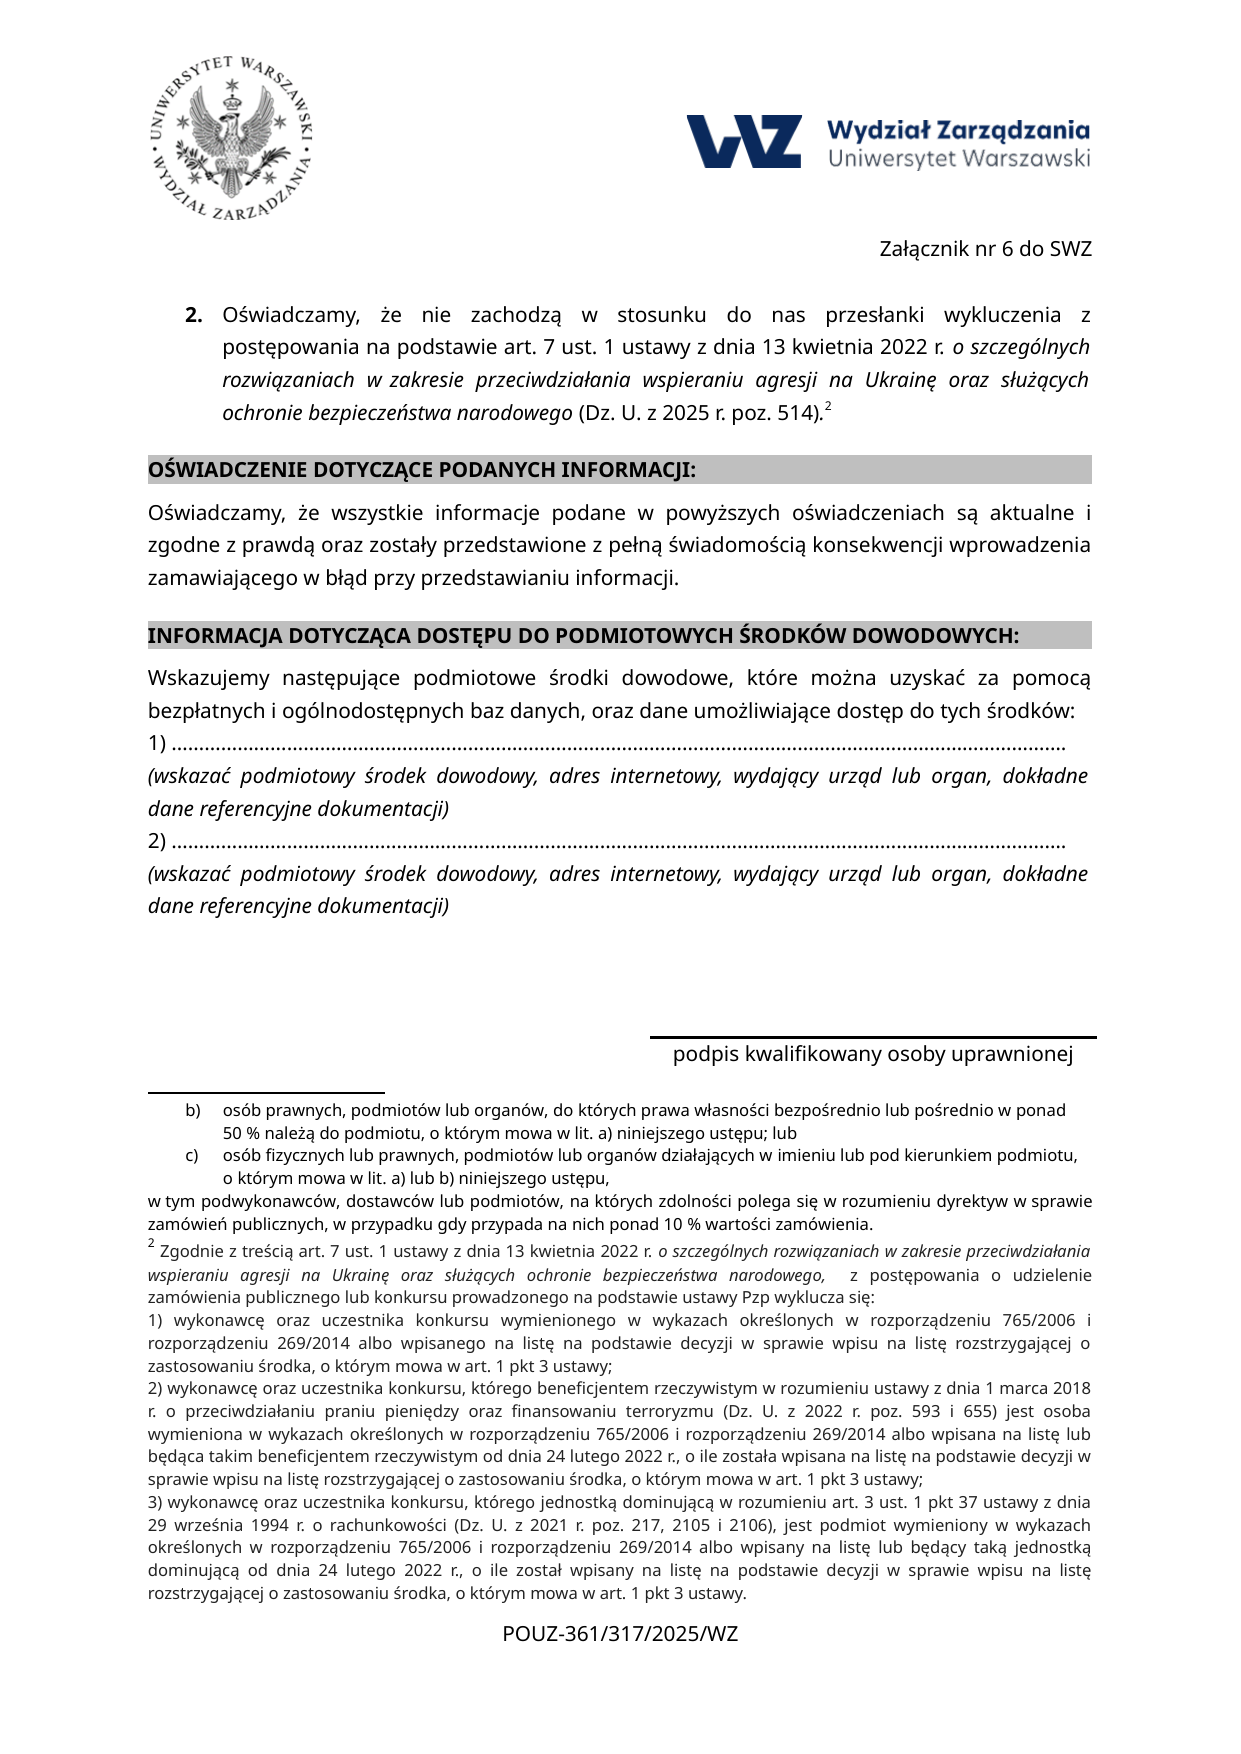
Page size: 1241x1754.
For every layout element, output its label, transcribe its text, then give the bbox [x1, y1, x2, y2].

picture [827, 120, 1090, 171]
text OŚWIADCZENIE DOTYCZĄCE PODANYCH INFORMACJI: [148, 455, 1092, 484]
picture [150, 56, 313, 220]
text podpis kwalifikowany osoby uprawnionej (osób uprawnionych) do reprezentowania Wykonawcy/Podmiotu udostępniającego zasoby [650, 1039, 1097, 1068]
text INFORMACJA DOTYCZĄCA DOSTĘPU DO PODMIOTOWYCH ŚRODKÓW DOWODOWYCH: [148, 621, 1092, 649]
picture [686, 115, 803, 168]
text (wskazać podmiotowy środek dowodowy, adres internetowy, wydający urząd lub organ, dokładne dane referencyjne dokumentacji) [148, 761, 1092, 822]
text 1) ………………………………………………………………………………………………………………………………………………. [148, 728, 1092, 757]
text Oświadczamy, że wszystkie informacje podane w powyższych oświadczeniach są aktualne i zgodne z prawdą oraz zostały przedstawione z pełną świadomością konsekwencji wprowadzenia zamawiającego w błąd przy przedstawianiu informacji. [148, 498, 1092, 592]
text 2) ………………………………………………………………………………………………………………………………………………. [148, 826, 1092, 855]
text (wskazać podmiotowy środek dowodowy, adres internetowy, wydający urząd lub organ, dokładne dane referencyjne dokumentacji) [148, 859, 1092, 920]
list Oświadczamy, że nie zachodzą w stosunku do nas przesłanki wykluczenia z postępowania na podstawie art. 7 ust. 1 ustawy z dnia 13 kwietnia 2022 r. o szczególnych rozwiązaniach w zakresie przeciwdziałania wspieraniu agresji na Ukrainę oraz służących ochronie bezpieczeństwa narodowego (Dz. U. z 2025 r. poz. 514). [185, 300, 1092, 426]
text Wskazujemy następujące podmiotowe środki dowodowe, które można uzyskać za pomocą bezpłatnych i ogólnodostępnych baz danych, oraz dane umożliwiające dostęp do tych środków: [148, 663, 1092, 724]
